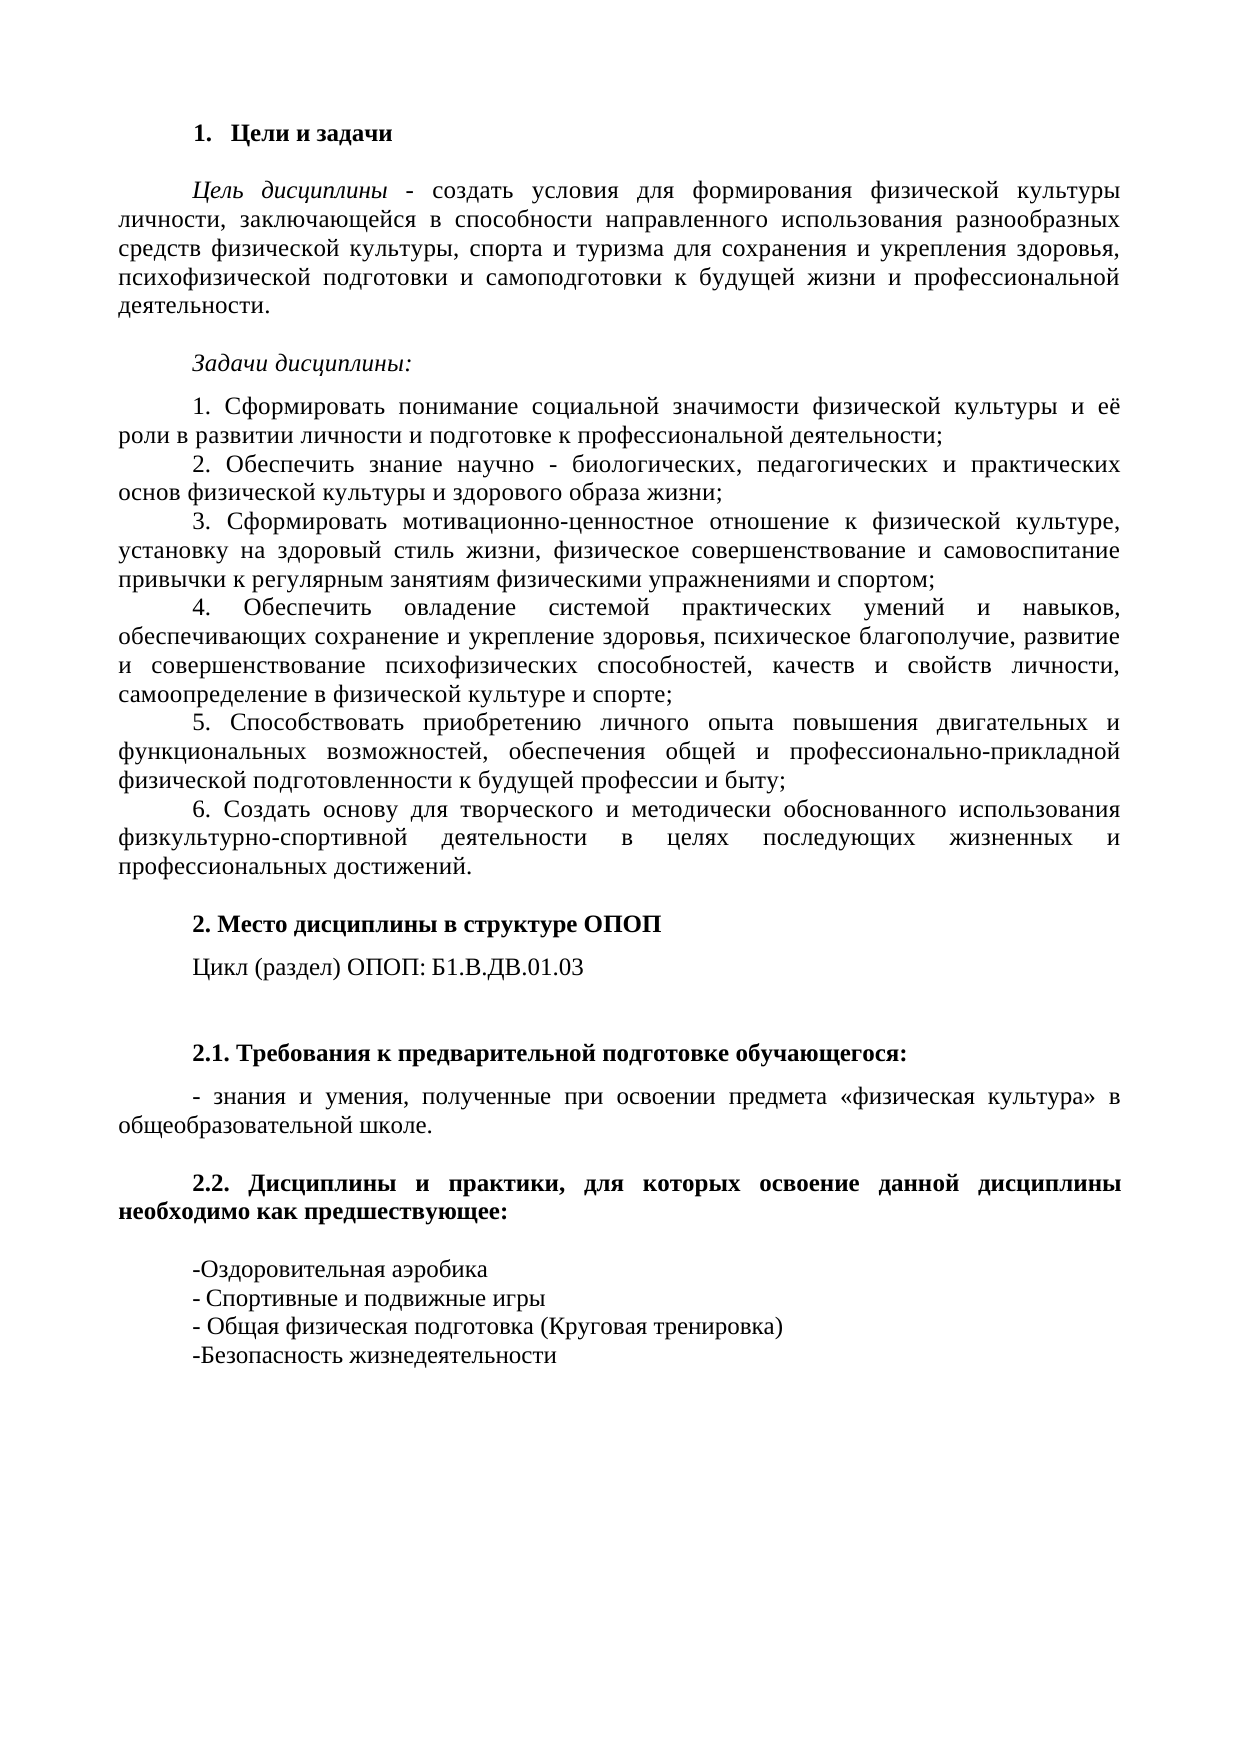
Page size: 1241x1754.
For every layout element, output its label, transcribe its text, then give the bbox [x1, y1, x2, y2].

text - знания и умения, полученные при освоении предмета «физическая культура» в общеобразовательной школе. [118, 1081, 1122, 1139]
text 2. Обеспечить знание научно - биологических, педагогических и практических основ физической культуры и здорового образа жизни; [118, 449, 1122, 506]
list Цели и задачи [193, 118, 1122, 147]
text - Общая физическая подготовка (Круговая тренировка) [118, 1311, 1122, 1340]
text -Безопасность жизнедеятельности [118, 1340, 1122, 1369]
text 2. Место дисциплины в структуре ОПОП [118, 909, 1122, 937]
text Задачи дисциплины: [118, 348, 1122, 377]
text Цикл (раздел) ОПОП: Б1.В.ДВ.01.03 [118, 952, 1122, 981]
text 2.2. Дисциплины и практики, для которых освоение данной дисциплины необходимо как предшествующее: [118, 1168, 1122, 1225]
text 2.1. Требования к предварительной подготовке обучающегося: [118, 1038, 1122, 1067]
text Цель дисциплины - создать условия для формирования физической культуры личности, заключающейся в способности направленного использования разнообразных средств физической культуры, спорта и туризма для сохранения и укрепления здоровья, психофизической подготовки и самоподготовки к будущей жизни и профессиональной деятельности. [118, 176, 1122, 319]
text - Спортивные и подвижные игры [118, 1283, 1122, 1311]
text 1. Сформировать понимание социальной значимости физической культуры и её роли в развитии личности и подготовке к профессиональной деятельности; [118, 391, 1122, 449]
text 4. Обеспечить овладение системой практических умений и навыков, обеспечивающих сохранение и укрепление здоровья, психическое благополучие, развитие и совершенствование психофизических способностей, качеств и свойств личности, самоопределение в физической культуре и спорте; [118, 592, 1122, 707]
text 5. Способствовать приобретению личного опыта повышения двигательных и функциональных возможностей, обеспечения общей и профессионально-прикладной физической подготовленности к будущей профессии и быту; [118, 707, 1122, 794]
text 6. Создать основу для творческого и методически обоснованного использования физкультурно-спортивной деятельности в целях последующих жизненных и профессиональных достижений. [118, 794, 1122, 880]
text 3. Сформировать мотивационно-ценностное отношение к физической культуре, установку на здоровый стиль жизни, физическое совершенствование и самовоспитание привычки к регулярным занятиям физическими упражнениями и спортом; [118, 506, 1122, 592]
text -Оздоровительная аэробика [118, 1254, 1122, 1283]
